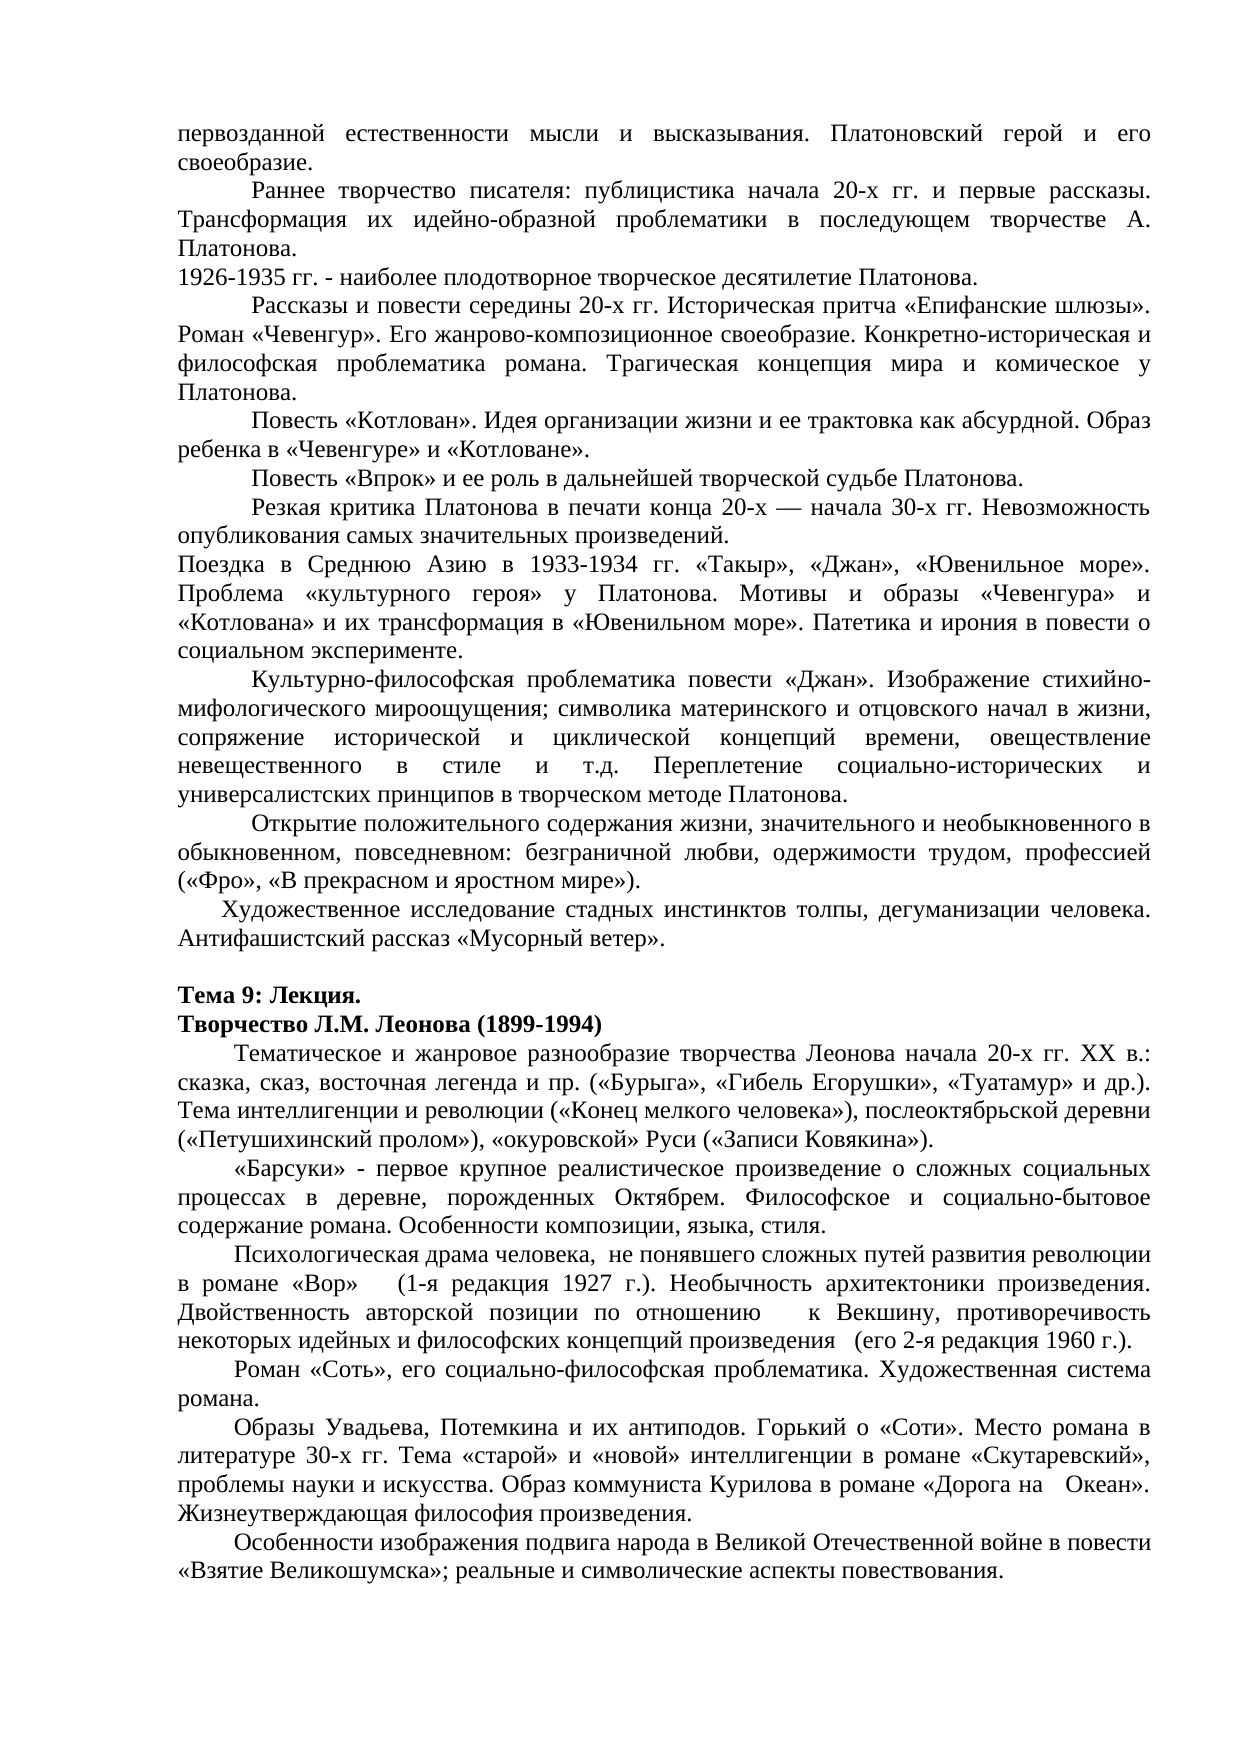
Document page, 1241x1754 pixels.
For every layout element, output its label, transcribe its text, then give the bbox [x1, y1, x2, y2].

text Резкая критика Платонова в печати конца 20-х — начала 30-х гг. Невозможность опубликования самых значительных произведений. [177, 492, 1152, 549]
text Образы Увадьева, Потемкина и их антиподов. Горький о «Соти». Место романа в литературе 30-х гг. Тема «старой» и «новой» интеллигенции в романе «Скутаревский», проблемы науки и искусства. Образ коммуниста Курилова в романе «Дорога на Океан». Жизнеутверждающая философия произведения. [177, 1412, 1152, 1527]
text Поездка в Среднюю Азию в 1933-1934 гг. «Такыр», «Джан», «Ювенильное море». Проблема «культурного героя» у Платонова. Мотивы и образы «Чевенгура» и «Котлована» и их трансформация в «Ювенильном море». Патетика и ирония в повести о социальном эксперименте. [177, 549, 1152, 664]
text Художественное исследование стадных инстинктов толпы, дегуманизации человека. Антифашистский рассказ «Мусорный ветер». [177, 894, 1152, 952]
text Тема 9: Лекция. [177, 981, 1152, 1009]
text Особенности изображения подвига народа в Великой Отечественной войне в повести «Взятие Великошумска»; реальные и символические аспекты повествования. [177, 1527, 1152, 1584]
text Повесть «Котлован». Идея организации жизни и ее трактовка как абсурдной. Образ ребенка в «Чевенгуре» и «Котловане». [177, 406, 1152, 463]
text «Барсуки» - первое крупное реалистическое произведение о сложных социальных процессах в деревне, порожденных Октябрем. Философское и социально-бытовое содержание романа. Особенности композиции, языка, стиля. [177, 1153, 1152, 1239]
text Тематическое и жанровое разнообразие творчества Леонова начала 20-х гг. ХХ в.: сказка, сказ, восточная легенда и пр. («Бурыга», «Гибель Егорушки», «Туатамур» и др.). Тема интеллигенции и революции («Конец мелкого человека»), послеоктябрьской деревни («Петушихинский пролом»), «окуровской» Руси («Записи Ковякина»). [177, 1038, 1152, 1153]
text Психологическая драма человека, не понявшего сложных путей развития революции в романе «Вор» (1-я редакция 1927 г.). Необычность архитектоники произведения. Двойственность авторской позиции по отношению к Векшину, противоречивость некоторых идейных и философских концепций произведения (его 2-я редакция 1960 г.). [177, 1239, 1152, 1354]
text Повесть «Впрок» и ее роль в дальнейшей творческой судьбе Платонова. [177, 463, 1152, 492]
text Рассказы и повести середины 20-х гг. Историческая притча «Епифанские шлюзы». Роман «Чевенгур». Его жанрово-композиционное своеобразие. Конкретно-историческая и философская проблематика романа. Трагическая концепция мира и комическое у Платонова. [177, 291, 1152, 406]
text Раннее творчество писателя: публицистика начала 20-х гг. и первые рассказы. Трансформация их идейно-образной проблематики в последующем творчестве А. Платонова. [177, 176, 1152, 262]
text Открытие положительного содержания жизни, значительного и необыкновенного в обыкновенном, повседневном: безграничной любви, одержимости трудом, профессией («Фро», «В прекрасном и яростном мире»). [177, 808, 1152, 894]
text Творчество Л.М. Леонова (1899-1994) [177, 1009, 1152, 1038]
text 1926-1935 гг. - наиболее плодотворное творческое десятилетие Платонова. [177, 262, 1152, 291]
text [177, 118, 1152, 176]
text Культурно-философская проблематика повести «Джан». Изображение стихийно-мифологического мироощущения; символика материнского и отцовского начал в жизни, сопряжение исторической и циклической концепций времени, овеществление невещественного в стиле и т.д. Переплетение социально-исторических и универсалистских принципов в творческом методе Платонова. [177, 664, 1152, 808]
text Роман «Соть», его социально-философская проблематика. Художественная система романа. [177, 1354, 1152, 1412]
